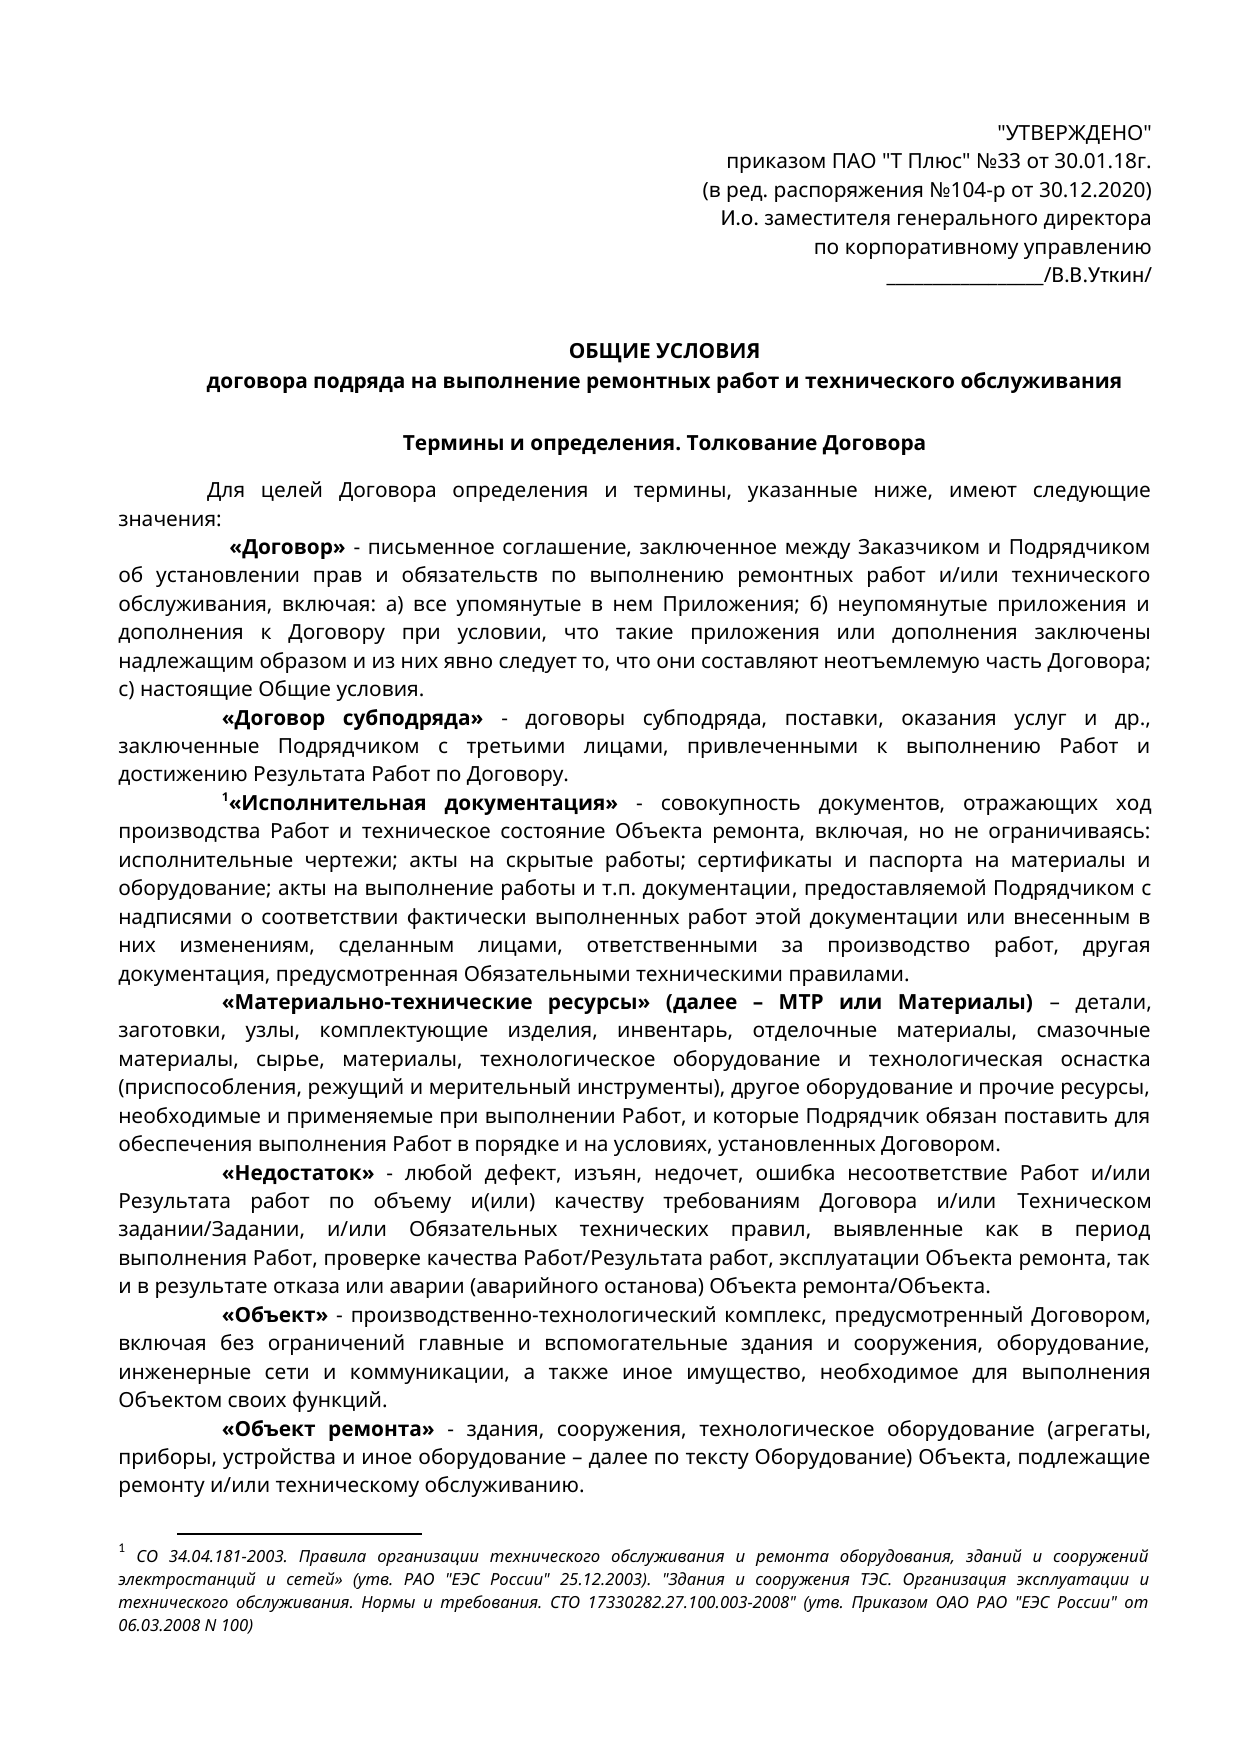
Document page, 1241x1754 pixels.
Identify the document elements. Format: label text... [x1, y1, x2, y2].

text Для целей Договора определения и термины, указанные ниже, имеют следующие значения: [118, 475, 1152, 532]
text ОБЩИЕ УСЛОВИЯ [177, 336, 1152, 364]
text "УТВЕРЖДЕНО" [325, 118, 1152, 147]
text И.о. заместителя генерального директора [325, 203, 1152, 232]
text _________________/В.В.Уткин/ [325, 260, 1152, 289]
text «Исполнительная документация» - совокупность документов, отражающих ход производства Работ и техническое состояние Объекта ремонта, включая, но не ограничиваясь: исполнительные чертежи; акты на скрытые работы; сертификаты и паспорта на материалы и оборудование; акты на выполнение работы и т.п. документации, предоставляемой Подрядчиком с надписями о соответствии фактически выполненных работ этой документации или внесенным в них изменениям, сделанным лицами, ответственными за производство работ, другая документация, предусмотренная Обязательными техническими правилами. [118, 788, 1152, 987]
text «Материально-технические ресурсы» (далее – МТР или Материалы) – детали, заготовки, узлы, комплектующие изделия, инвентарь, отделочные материалы, смазочные материалы, сырье, материалы, технологическое оборудование и технологическая оснастка (приспособления, режущий и мерительный инструменты), другое оборудование и прочие ресурсы, необходимые и применяемые при выполнении Работ, и которые Подрядчик обязан поставить для обеспечения выполнения Работ в порядке и на условиях, установленных Договором. [118, 987, 1152, 1158]
text «Объект» - производственно-технологический комплекс, предусмотренный Договором, включая без ограничений главные и вспомогательные здания и сооружения, оборудование, инженерные сети и коммуникации, а также иное имущество, необходимое для выполнения Объектом своих функций. [118, 1300, 1152, 1414]
text (в ред. распоряжения №104-р от 30.12.2020) [325, 175, 1152, 203]
text по корпоративному управлению [325, 232, 1152, 260]
text Термины и определения. Толкование Договора [177, 428, 1152, 456]
text «Недостаток» - любой дефект, изъян, недочет, ошибка несоответствие Работ и/или Результата работ по объему и(или) качеству требованиям Договора и/или Техническом задании/Задании, и/или Обязательных технических правил, выявленные как в период выполнения Работ, проверке качества Работ/Результата работ, эксплуатации Объекта ремонта, так и в результате отказа или аварии (аварийного останова) Объекта ремонта/Объекта. [118, 1158, 1152, 1300]
text договора подряда на выполнение ремонтных работ и технического обслуживания [177, 367, 1152, 395]
text приказом ПАО "Т Плюс" №33 от 30.01.18г. [325, 147, 1152, 175]
text «Объект ремонта» - здания, сооружения, технологическое оборудование (агрегаты, приборы, устройства и иное оборудование – далее по тексту Оборудование) Объекта, подлежащие ремонту и/или техническому обслуживанию. [118, 1414, 1152, 1499]
text «Договор субподряда» - договоры субподряда, поставки, оказания услуг и др., заключенные Подрядчиком с третьими лицами, привлеченными к выполнению Работ и достижению Результата Работ по Договору. [118, 703, 1152, 788]
text «Договор» - письменное соглашение, заключенное между Заказчиком и Подрядчиком об установлении прав и обязательств по выполнению ремонтных работ и/или технического обслуживания, включая: а) все упомянутые в нем Приложения; б) неупомянутые приложения и дополнения к Договору при условии, что такие приложения или дополнения заключены надлежащим образом и из них явно следует то, что они составляют неотъемлемую часть Договора; с) настоящие Общие условия. [118, 532, 1152, 703]
